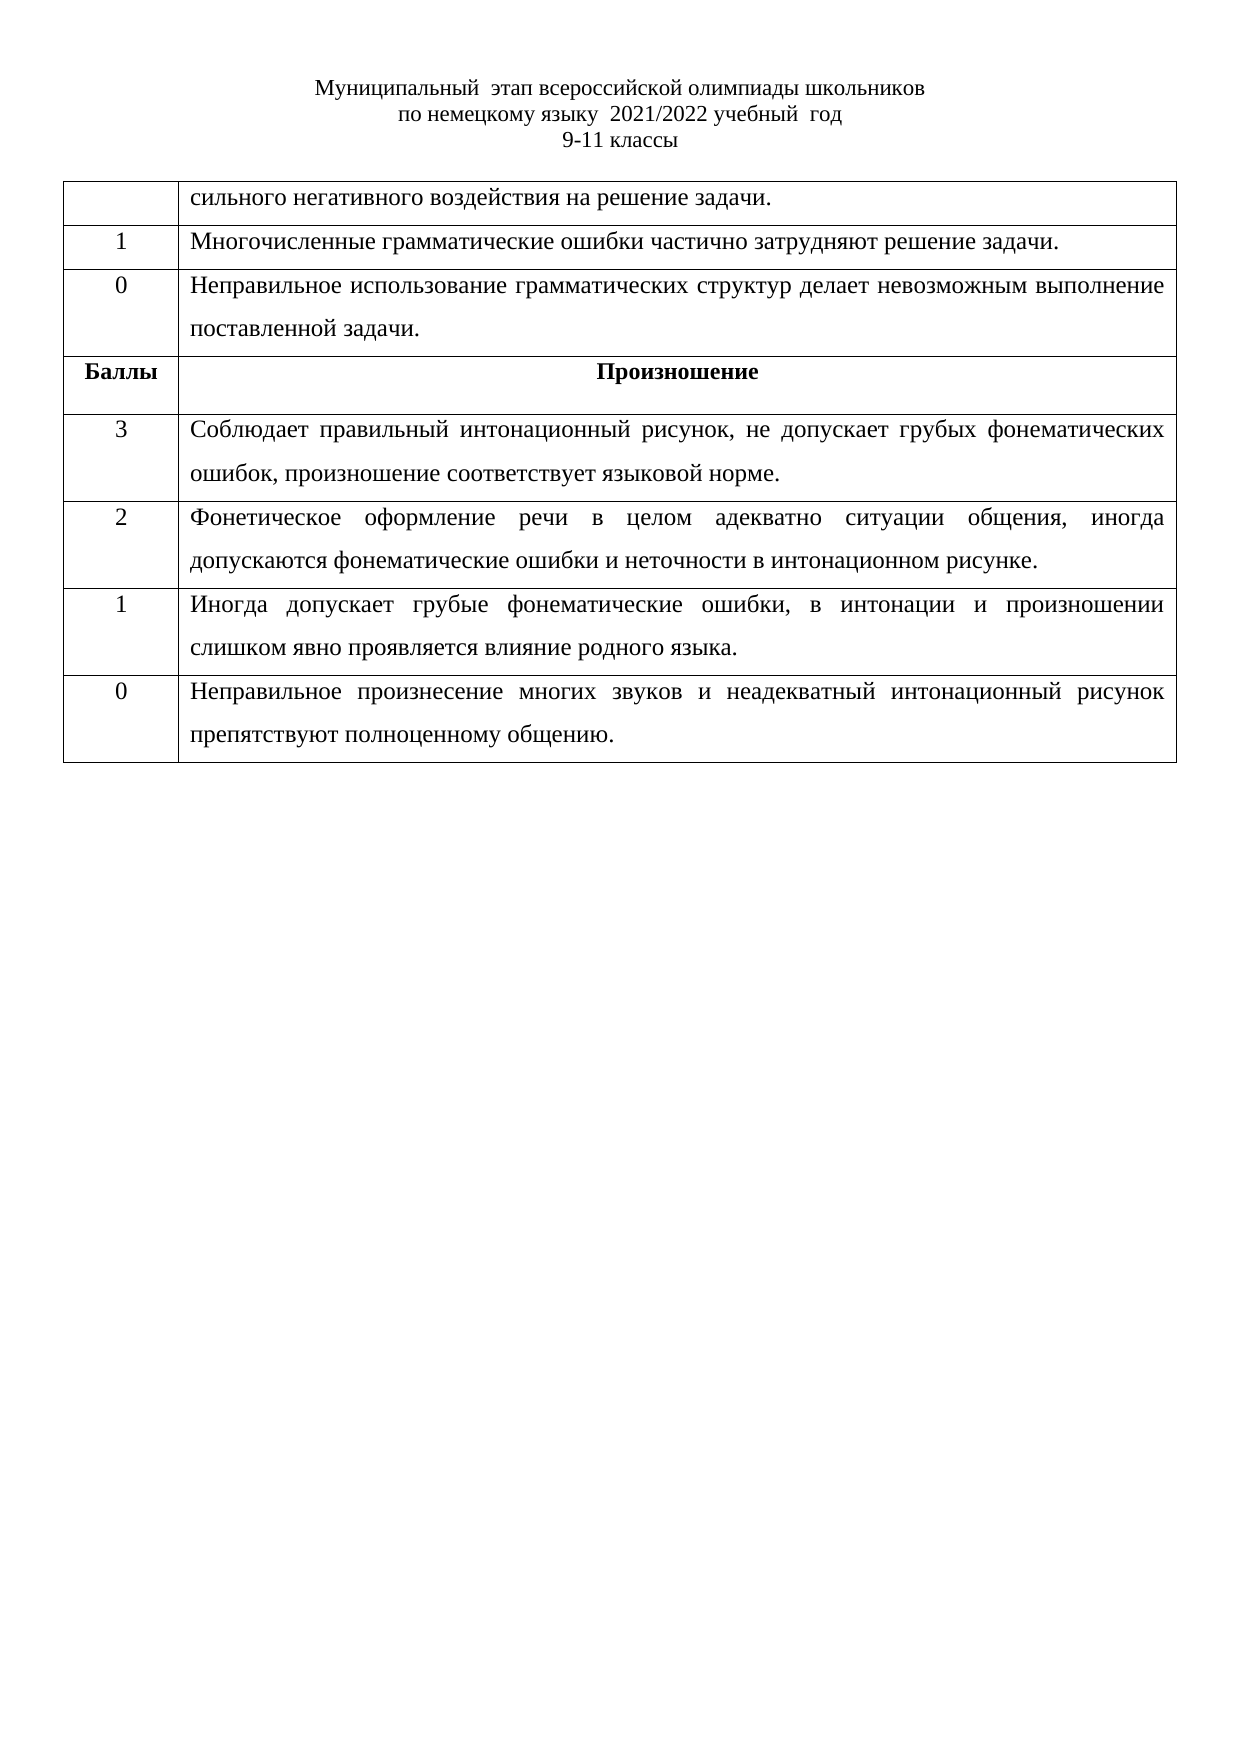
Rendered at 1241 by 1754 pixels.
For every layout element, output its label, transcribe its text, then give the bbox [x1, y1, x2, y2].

table_cell Баллы [64, 357, 178, 413]
table_cell Произношение [179, 357, 1176, 413]
table_cell 3 [64, 415, 178, 501]
table_cell Фонетическое оформление речи в целом адекватно ситуации общения, иногда допускаются фонематические ошибки и неточности в интонационном рисунке. [179, 502, 1176, 588]
table_cell Неправильное произнесение многих звуков и неадекватный интонационный рисунок препятствуют полноценному общению. [179, 676, 1176, 762]
table_cell Неправильное использование грамматических структур делает невозможным выполнение поставленной задачи. [179, 270, 1176, 356]
table_cell 2 [64, 182, 178, 225]
table_cell 1 [64, 226, 178, 269]
table_cell 1 [64, 589, 178, 675]
table_cell 0 [64, 270, 178, 356]
table_cell 2 [64, 502, 178, 588]
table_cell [179, 182, 1176, 225]
table_cell Соблюдает правильный интонационный рисунок, не допускает грубых фонематических ошибок, произношение соответствует языковой норме. [179, 415, 1176, 501]
table_cell 0 [64, 676, 178, 762]
table_cell Многочисленные грамматические ошибки частично затрудняют решение задачи. [179, 226, 1176, 269]
table_cell Иногда допускает грубые фонематические ошибки, в интонации и произношении слишком явно проявляется влияние родного языка. [179, 589, 1176, 675]
